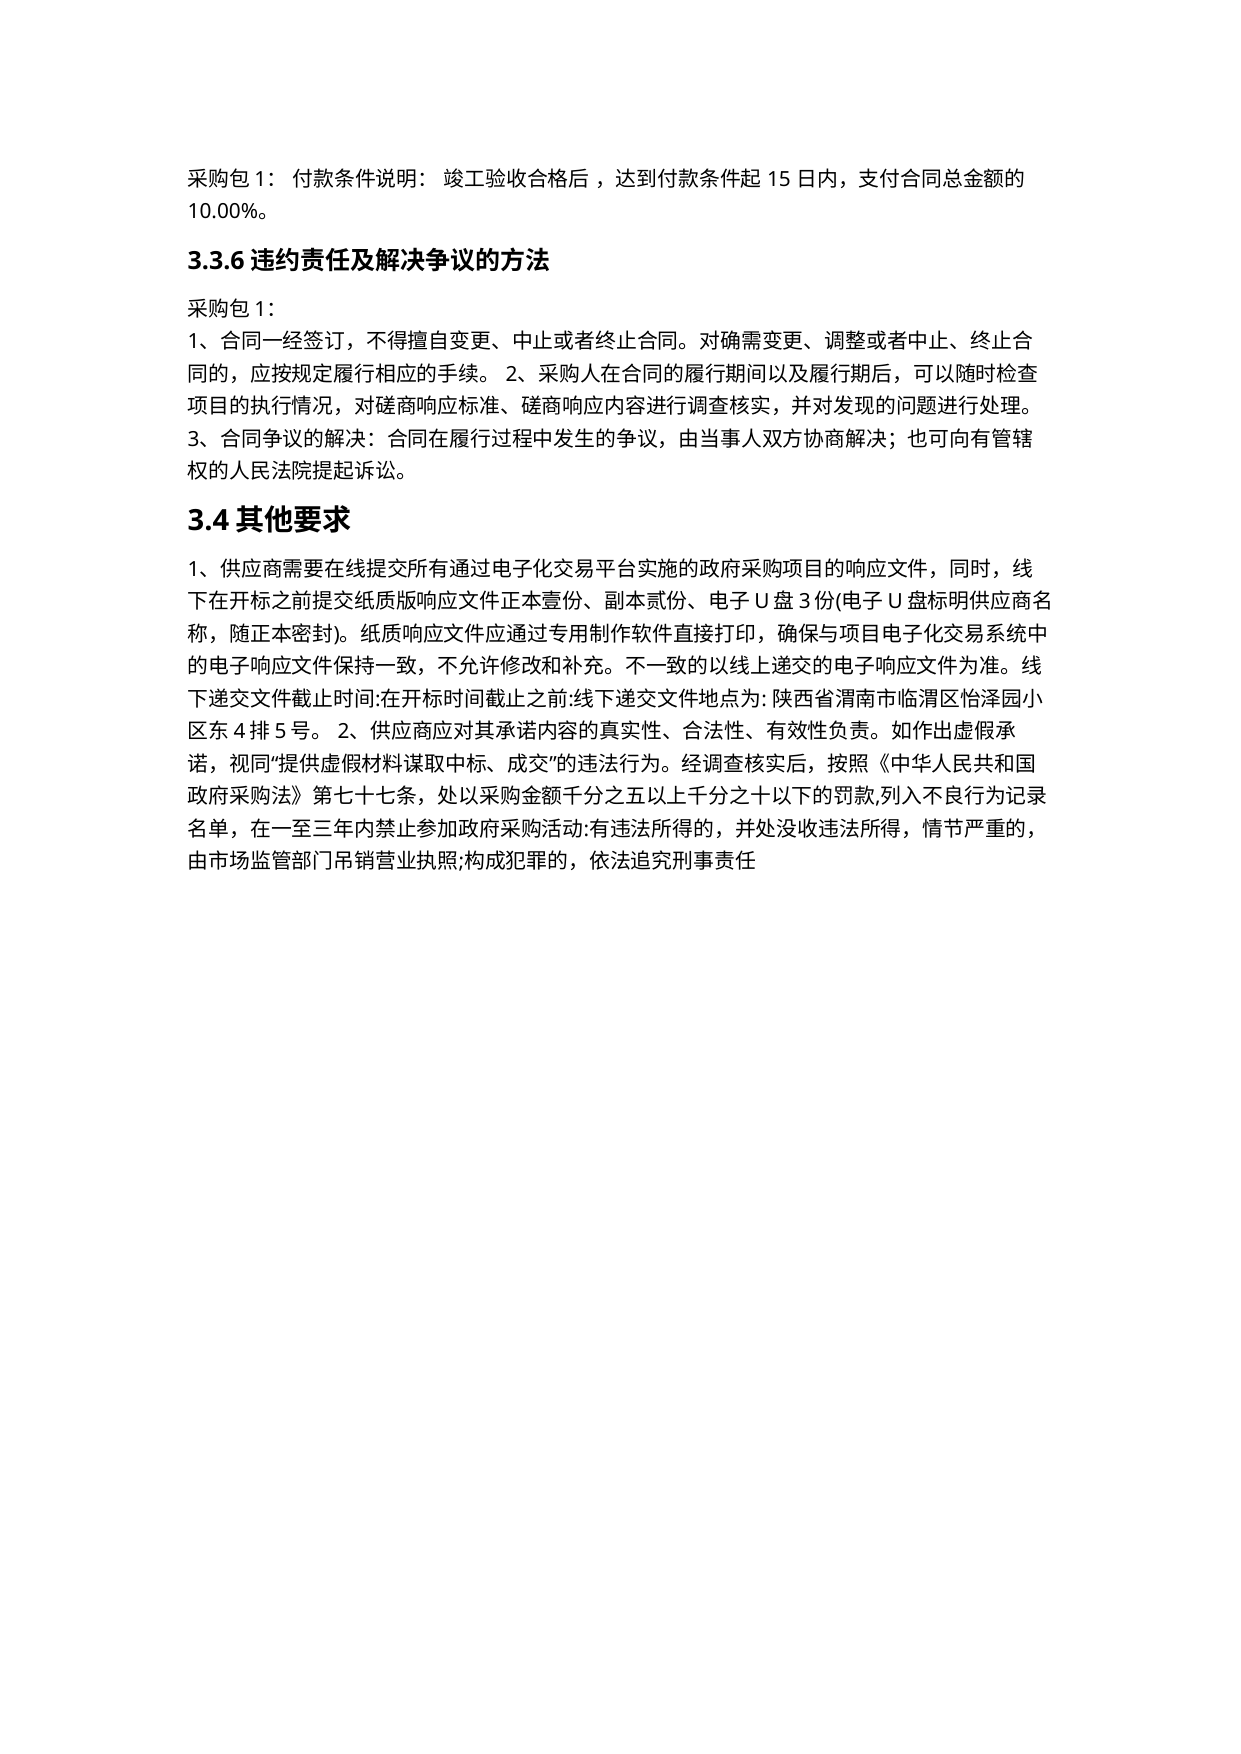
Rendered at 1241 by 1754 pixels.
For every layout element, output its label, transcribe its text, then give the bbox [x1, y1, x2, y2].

text 1、供应商需要在线提交所有通过电子化交易平台实施的政府采购项目的响应文件，同时，线下在开标之前提交纸质版响应文件正本壹份、副本贰份、电子U盘3份(电子U盘标明供应商名称，随正本密封)。纸质响应文件应通过专用制作软件直接打印，确保与项目电子化交易系统中的电子响应文件保持一致，不允许修改和补充。不一致的以线上递交的电子响应文件为准。线下递交文件截止时间:在开标时间截止之前:线下递交文件地点为: 陕西省渭南市临渭区怡泽园小区东4排5号。 2、供应商应对其承诺内容的真实性、合法性、有效性负责。如作出虚假承诺，视同“提供虚假材料谋取中标、成交”的违法行为。经调查核实后，按照《中华人民共和国政府采购法》第七十七条，处以采购金额千分之五以上千分之十以下的罚款,列入不良行为记录名单，在一至三年内禁止参加政府采购活动:有违法所得的，并处没收违法所得，情节严重的，由市场监管部门吊销营业执照;构成犯罪的，依法追究刑事责任 [187, 552, 1053, 877]
text 3.4其他要求 [187, 487, 1053, 552]
text 1、合同一经签订，不得擅自变更、中止或者终止合同。对确需变更、调整或者中止、终止合同的，应按规定履行相应的手续。 2、采购人在合同的履行期间以及履行期后，可以随时检查项目的执行情况，对磋商响应标准、磋商响应内容进行调查核实，并对发现的问题进行处理。 3、合同争议的解决：合同在履行过程中发生的争议，由当事人双方协商解决；也可向有管辖权的人民法院提起诉讼。 [187, 324, 1053, 487]
text 采购包1： [187, 292, 1053, 324]
text 采购包1： 付款条件说明： 竣工验收合格后 ，达到付款条件起 15 日内，支付合同总金额的 10.00%。 [187, 162, 1053, 227]
text 3.3.6违约责任及解决争议的方法 [187, 227, 1053, 292]
